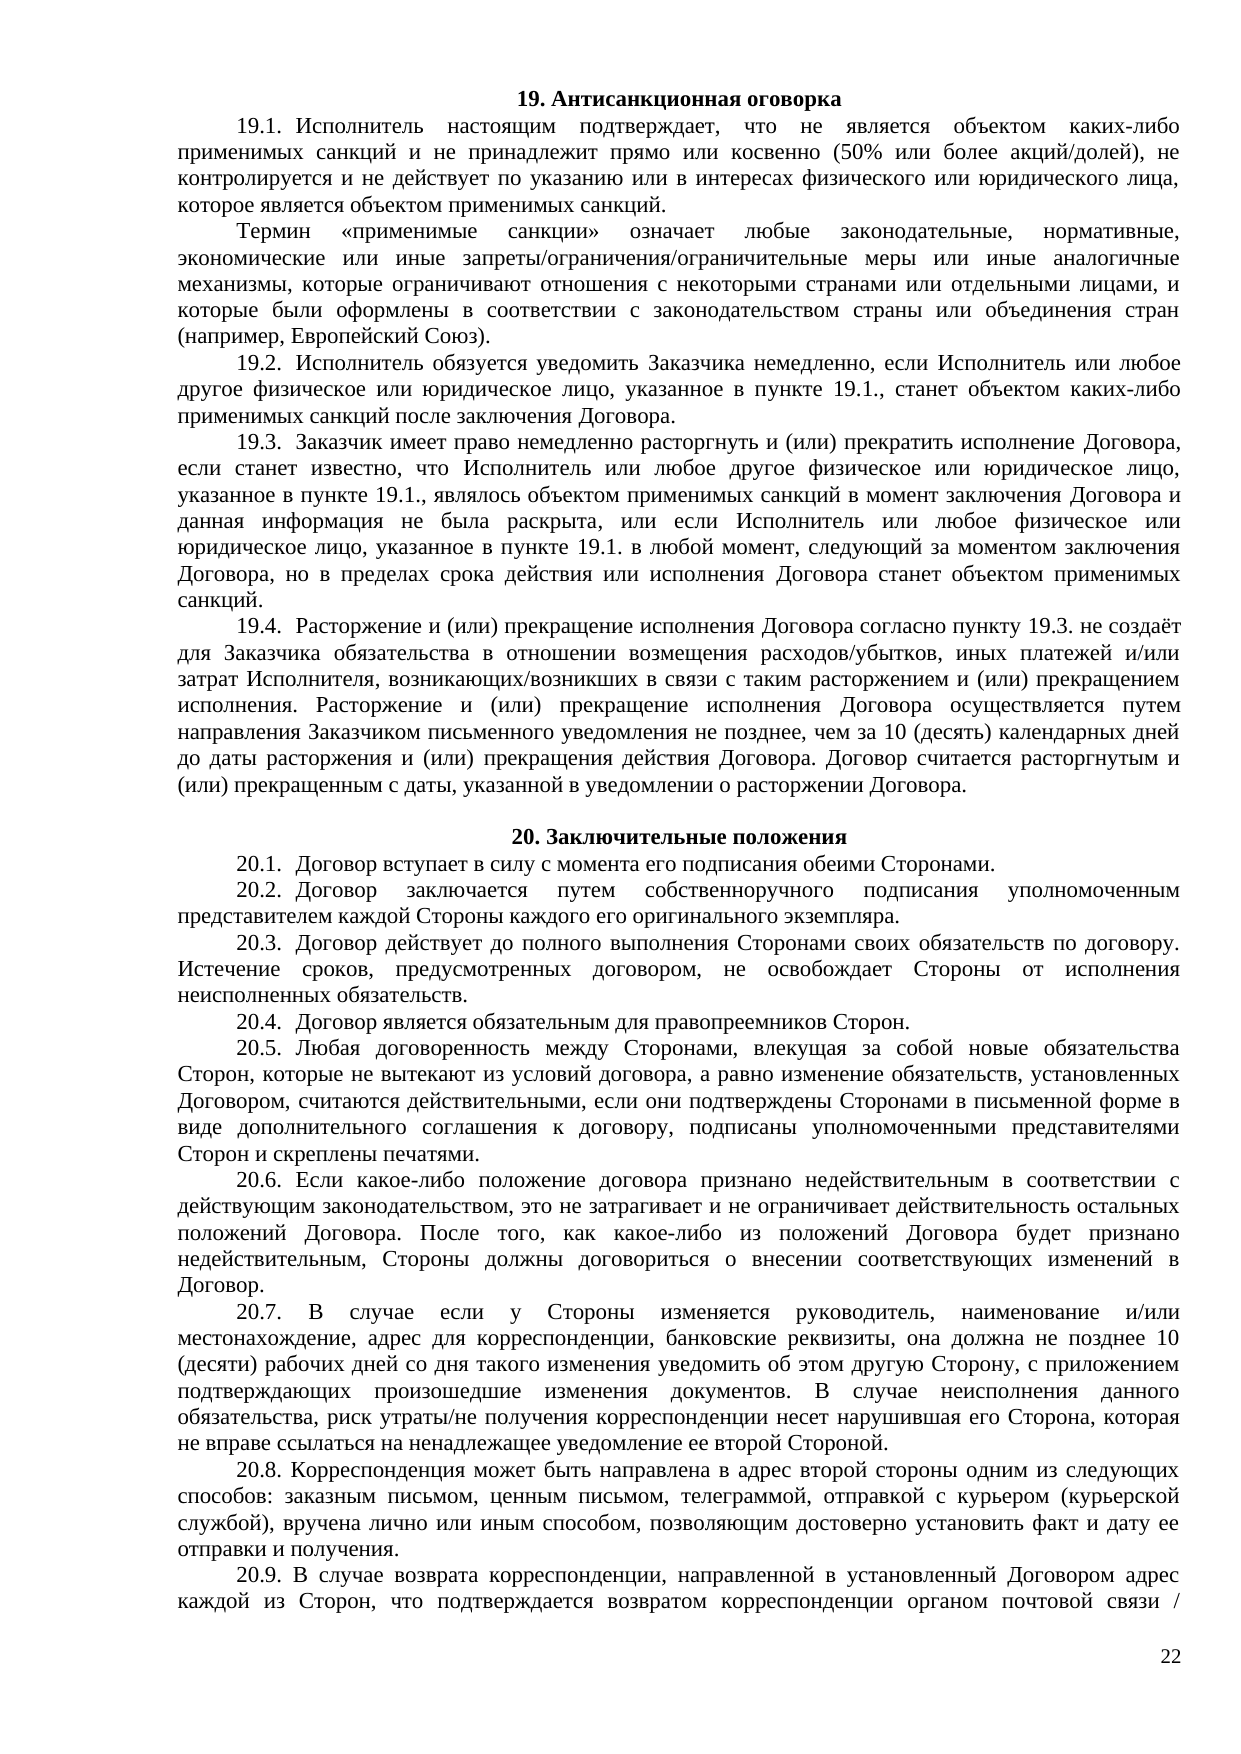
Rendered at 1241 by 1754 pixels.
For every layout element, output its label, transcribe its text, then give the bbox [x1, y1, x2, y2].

list Термин «применимые санкции» означает любые законодательные, нормативные, экономические или иные запреты/ограничения/ограничительные меры или иные аналогичные механизмы, которые ограничивают отношения с некоторыми странами или отдельными лицами, и которые были оформлены в соответствии с законодательством страны или объединения стран (например, Европейский Союз). [177, 217, 1181, 349]
list Заказчик имеет право немедленно расторгнуть и (или) прекратить исполнение Договора, если станет известно, что Исполнитель или любое другое физическое или юридическое лицо, указанное в пункте 19.1., являлось объектом применимых санкций в момент заключения Договора и данная информация не была раскрыта, или если Исполнитель или любое физическое или юридическое лицо, указанное в пункте 19.1. в любой момент, следующий за моментом заключения Договора, но в пределах срока действия или исполнения Договора станет объектом применимых санкций. [177, 428, 1181, 612]
text 19. Антисанкционная оговорка [177, 85, 1181, 112]
text 20.6. Если какое-либо положение договора признано недействительным в соответствии с действующим законодательством, это не затрагивает и не ограничивает действительность остальных положений Договора. После того, как какое-либо из положений Договора будет признано недействительным, Стороны должны договориться о внесении соответствующих изменений в Договор. [177, 1166, 1181, 1298]
text 20.8. Корреспонденция может быть направлена в адрес второй стороны одним из следующих способов: заказным письмом, ценным письмом, телеграммой, отправкой с курьером (курьерской службой), вручена лично или иным способом, позволяющим достоверно установить факт и дату ее отправки и получения. [177, 1456, 1181, 1561]
list Исполнитель настоящим подтверждает, что не является объектом каких-либо применимых санкций и не принадлежит прямо или косвенно (50% или более акций/долей), не контролируется и не действует по указанию или в интересах физического или юридического лица, которое является объектом применимых санкций. [177, 112, 1181, 217]
text 20. Заключительные положения [177, 823, 1181, 850]
text 20.5. Любая договоренность между Сторонами, влекущая за собой новые обязательства Сторон, которые не вытекают из условий договора, а равно изменение обязательств, установленных Договором, считаются действительными, если они подтверждены Сторонами в письменной форме в виде дополнительного соглашения к договору, подписаны уполномоченными представителями Сторон и скреплены печатями. [177, 1034, 1181, 1166]
text 20.4. Договор является обязательным для правопреемников Сторон. [177, 1008, 1181, 1034]
text 20.1. Договор вступает в силу с момента его подписания обеими Сторонами. [177, 850, 1181, 876]
text 20.2. Договор заключается путем собственноручного подписания уполномоченным представителем каждой Стороны каждого его оригинального экземпляра. [177, 876, 1181, 929]
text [177, 1561, 1181, 1614]
list Исполнитель обязуется уведомить Заказчика немедленно, если Исполнитель или любое другое физическое или юридическое лицо, указанное в пункте 19.1., станет объектом каких-либо применимых санкций после заключения Договора. [177, 349, 1181, 428]
list Расторжение и (или) прекращение исполнения Договора согласно пункту 19.3. не создаёт для Заказчика обязательства в отношении возмещения расходов/убытков, иных платежей и/или затрат Исполнителя, возникающих/возникших в связи с таким расторжением и (или) прекращением исполнения. Расторжение и (или) прекращение исполнения Договора осуществляется путем направления Заказчиком письменного уведомления не позднее, чем за 10 (десять) календарных дней до даты расторжения и (или) прекращения действия Договора. Договор считается расторгнутым и (или) прекращенным с даты, указанной в уведомлении о расторжении Договора. [177, 612, 1181, 797]
text 20.3. Договор действует до полного выполнения Сторонами своих обязательств по договору. Истечение сроков, предусмотренных договором, не освобождает Стороны от исполнения неисполненных обязательств. [177, 929, 1181, 1008]
text 20.7. В случае если у Стороны изменяется руководитель, наименование и/или местонахождение, адрес для корреспонденции, банковские реквизиты, она должна не позднее 10 (десяти) рабочих дней со дня такого изменения уведомить об этом другую Сторону, с приложением подтверждающих произошедшие изменения документов. В случае неисполнения данного обязательства, риск утраты/не получения корреспонденции несет нарушившая его Сторона, которая не вправе ссылаться на ненадлежащее уведомление ее второй Стороной. [177, 1298, 1181, 1456]
